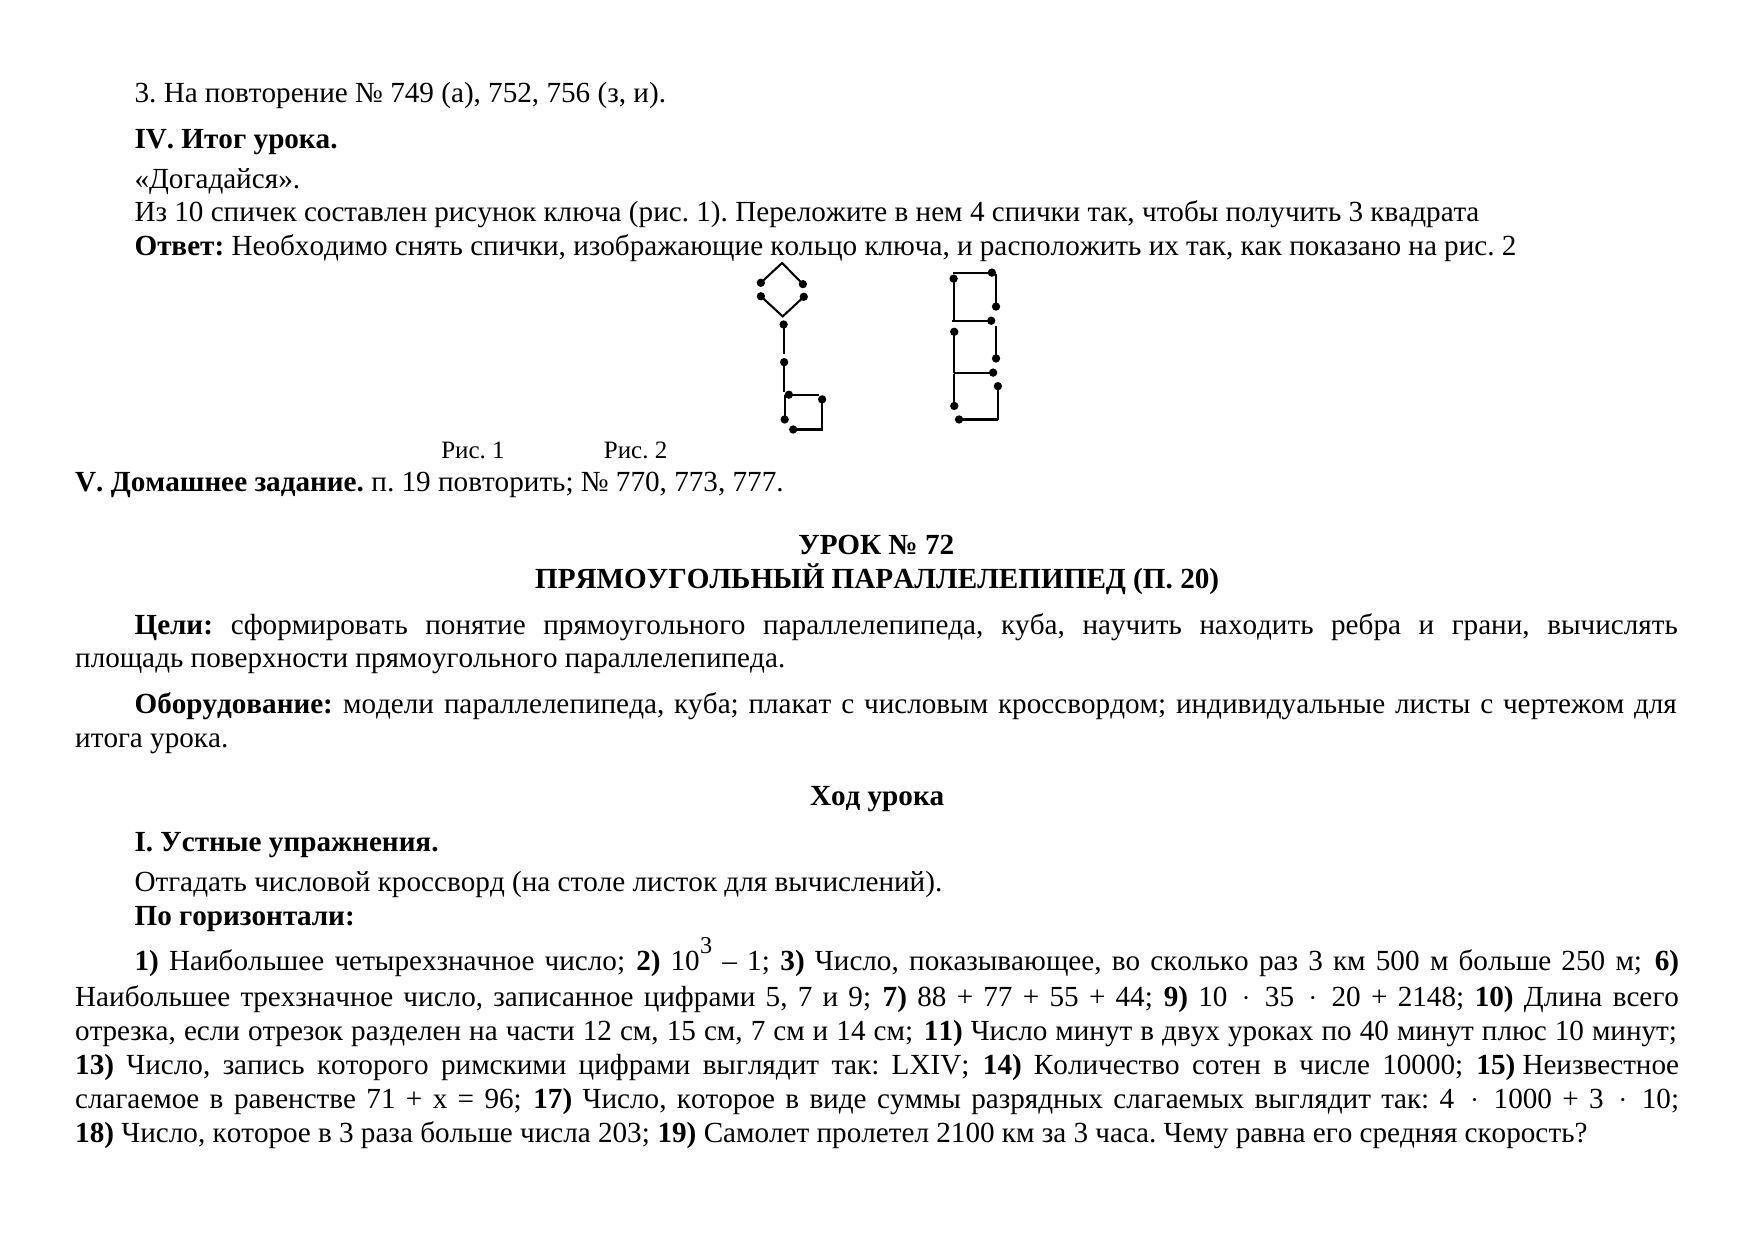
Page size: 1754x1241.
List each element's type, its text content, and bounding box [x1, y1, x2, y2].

text «Догадайся». [75, 161, 1679, 194]
text 3. На повторение № 749 (а), 752, 756 (з, и). [75, 75, 1679, 108]
text Рис. 1 Рис. 2 [75, 435, 1679, 464]
text IV. Итог урока. [75, 121, 1679, 154]
text V. Домашнее задание. п. 19 повторить; № 770, 773, 777. [75, 464, 1679, 497]
text По горизонтали: [75, 898, 1679, 931]
text Из 10 спичек составлен рисунок ключа (рис. 1). Переложите в нем 4 спички так, чтобы получить 3 квадрата [75, 194, 1679, 228]
text Урок № 72 Прямоугольный параллелепипед (п. 20) [73, 527, 1679, 594]
text Ход урока [75, 778, 1679, 812]
text Отгадать числовой кроссворд (на столе листок для вычислений). [75, 864, 1679, 898]
text Ответ: Необходимо снять спички, изображающие кольцо ключа, и расположить их так, как показано на рис. 2 [75, 228, 1679, 261]
text Цели: сформировать понятие прямоугольного параллелепипеда, куба, научить находить ребра и грани, вычислять площадь поверхности прямоугольного параллелепипеда. [75, 607, 1679, 674]
text Оборудование: модели параллелепипеда, куба; плакат с числовым кроссвордом; индивидуальные листы с чертежом для итога урока. [75, 686, 1679, 753]
text 1) Наибольшее четырехзначное число; 2) 103 – 1; 3) Число, показывающее, во сколько раз 3 км 500 м больше 250 м; 6) Наибольшее трехзначное число, записанное цифрами 5, 7 и 9; 7) 88 + 77 + 55 + 44; 9) 10  35  20 + 2148; 10) Длина всего отрезка, если отрезок разделен на части 12 см, 15 см, 7 см и 14 см; 11) Число минут в двух уроках по 40 минут плюс 10 минут; 13) Число, запись которого римскими цифрами выглядит так: LXIV; 14) Количество сотен в числе 10000; 15) Неизвестное слагаемое в равенстве 71 + х = 96; 17) Число, которое в виде суммы разрядных слагаемых выглядит так: 4  1000 + 3  10; 18) Число, которое в 3 раза больше числа 203; 19) Самолет пролетел 2100 км за 3 часа. Чему равна его средняя скорость? [75, 931, 1679, 1149]
text I. Устные упражнения. [75, 824, 1679, 858]
